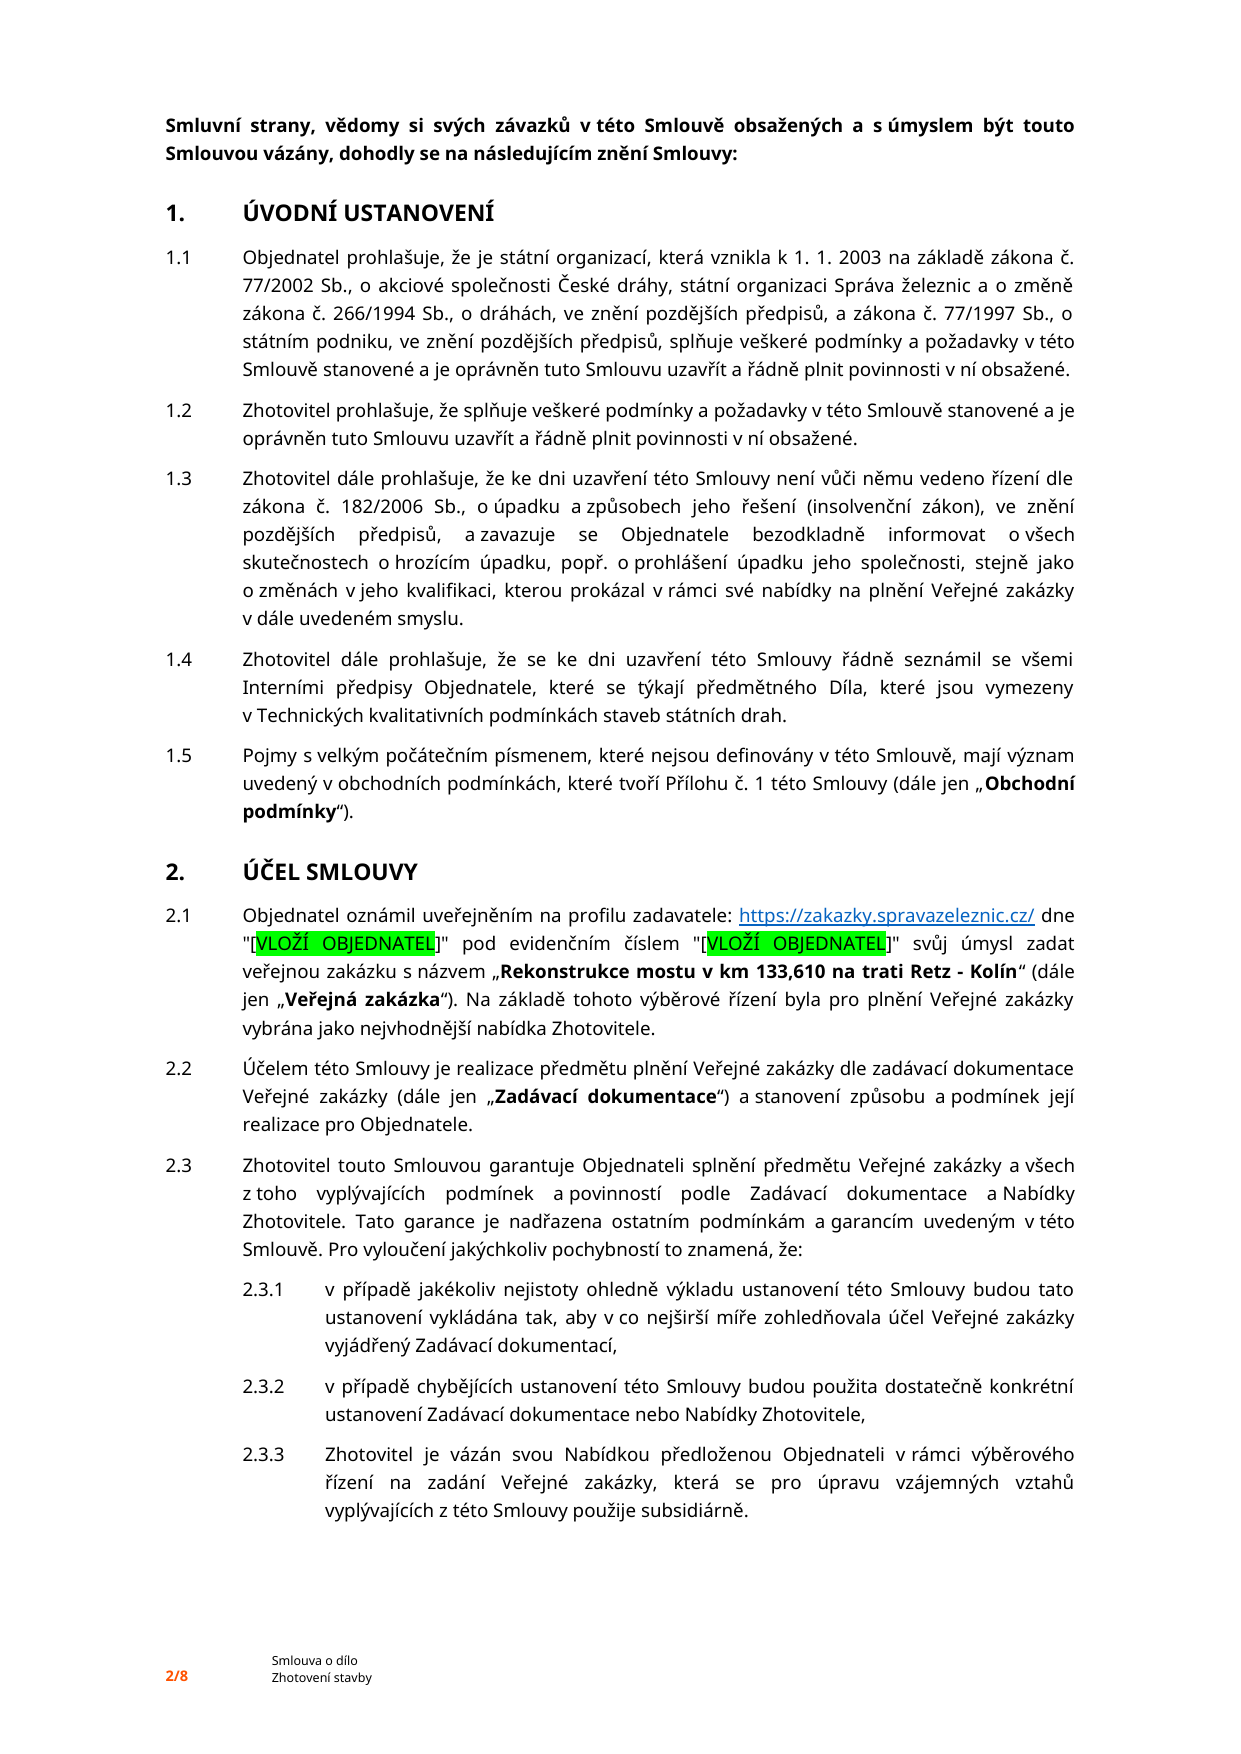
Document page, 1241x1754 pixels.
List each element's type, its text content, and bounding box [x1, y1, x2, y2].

text Zhotovitel touto Smlouvou garantuje Objednateli splnění předmětu Veřejné zakázky a všech z toho vyplývajících podmínek a povinností podle Zadávací dokumentace a Nabídky Zhotovitele. Tato garance je nadřazena ostatním podmínkám a garancím uvedeným v této Smlouvě. Pro vyloučení jakýchkoliv pochybností to znamená, že: [165, 1152, 1075, 1261]
text Zhotovitel prohlašuje, že splňuje veškeré podmínky a požadavky v této Smlouvě stanovené a je oprávněn tuto Smlouvu uzavřít a řádně plnit povinnosti v ní obsažené. [165, 397, 1075, 450]
text ÚČEL SMLOUVY [165, 856, 1075, 887]
text v případě jakékoliv nejistoty ohledně výkladu ustanovení této Smlouvy budou tato ustanovení vykládána tak, aby v co nejširší míře zohledňovala účel Veřejné zakázky vyjádřený Zadávací dokumentací, [242, 1276, 1075, 1358]
text Objednatel oznámil uveřejněním na profilu zadavatele: https://zakazky.spravazeleznic.cz/ dne "[VLOŽÍ OBJEDNATEL]" pod evidenčním číslem "[VLOŽÍ OBJEDNATEL]" svůj úmysl zadat veřejnou zakázku s názvem „Rekonstrukce mostu v km 133,610 na trati Retz - Kolín“ (dále jen „Veřejná zakázka“). Na základě tohoto výběrové řízení byla pro plnění Veřejné zakázky vybrána jako nejvhodnější nabídka Zhotovitele. [165, 903, 1075, 1040]
text Zhotovitel dále prohlašuje, že se ke dni uzavření této Smlouvy řádně seznámil se všemi Interními předpisy Objednatele, které se týkají předmětného Díla, které jsou vymezeny v Technických kvalitativních podmínkách staveb státních drah. [165, 646, 1075, 728]
text ÚVODNÍ USTANOVENÍ [165, 197, 1075, 229]
text Pojmy s velkým počátečním písmenem, které nejsou definovány v této Smlouvě, mají význam uvedený v obchodních podmínkách, které tvoří Přílohu č. 1 této Smlouvy (dále jen „Obchodní podmínky“). [165, 743, 1075, 824]
text Smluvní strany, vědomy si svých závazků v této Smlouvě obsažených a s úmyslem být touto Smlouvou vázány, dohodly se na následujícím znění Smlouvy: [165, 112, 1075, 166]
text Účelem této Smlouvy je realizace předmětu plnění Veřejné zakázky dle zadávací dokumentace Veřejné zakázky (dále jen „Zadávací dokumentace“) a stanovení způsobu a podmínek její realizace pro Objednatele. [165, 1055, 1075, 1137]
text v případě chybějících ustanovení této Smlouvy budou použita dostatečně konkrétní ustanovení Zadávací dokumentace nebo Nabídky Zhotovitele, [242, 1373, 1075, 1427]
text Zhotovitel je vázán svou Nabídkou předloženou Objednateli v rámci výběrového řízení na zadání Veřejné zakázky, která se pro úpravu vzájemných vztahů vyplývajících z této Smlouvy použije subsidiárně. [242, 1442, 1075, 1523]
text Zhotovitel dále prohlašuje, že ke dni uzavření této Smlouvy není vůči němu vedeno řízení dle zákona č. 182/2006 Sb., o úpadku a způsobech jeho řešení (insolvenční zákon), ve znění pozdějších předpisů, a zavazuje se Objednatele bezodkladně informovat o všech skutečnostech o hrozícím úpadku, popř. o prohlášení úpadku jeho společnosti, stejně jako o změnách v jeho kvalifikaci, kterou prokázal v rámci své nabídky na plnění Veřejné zakázky v dále uvedeném smyslu. [165, 465, 1075, 631]
text Objednatel prohlašuje, že je státní organizací, která vznikla k 1. 1. 2003 na základě zákona č. 77/2002 Sb., o akciové společnosti České dráhy, státní organizaci Správa železnic a o změně zákona č. 266/1994 Sb., o dráhách, ve znění pozdějších předpisů, a zákona č. 77/1997 Sb., o státním podniku, ve znění pozdějších předpisů, splňuje veškeré podmínky a požadavky v této Smlouvě stanovené a je oprávněn tuto Smlouvu uzavřít a řádně plnit povinnosti v ní obsažené. [165, 244, 1075, 382]
